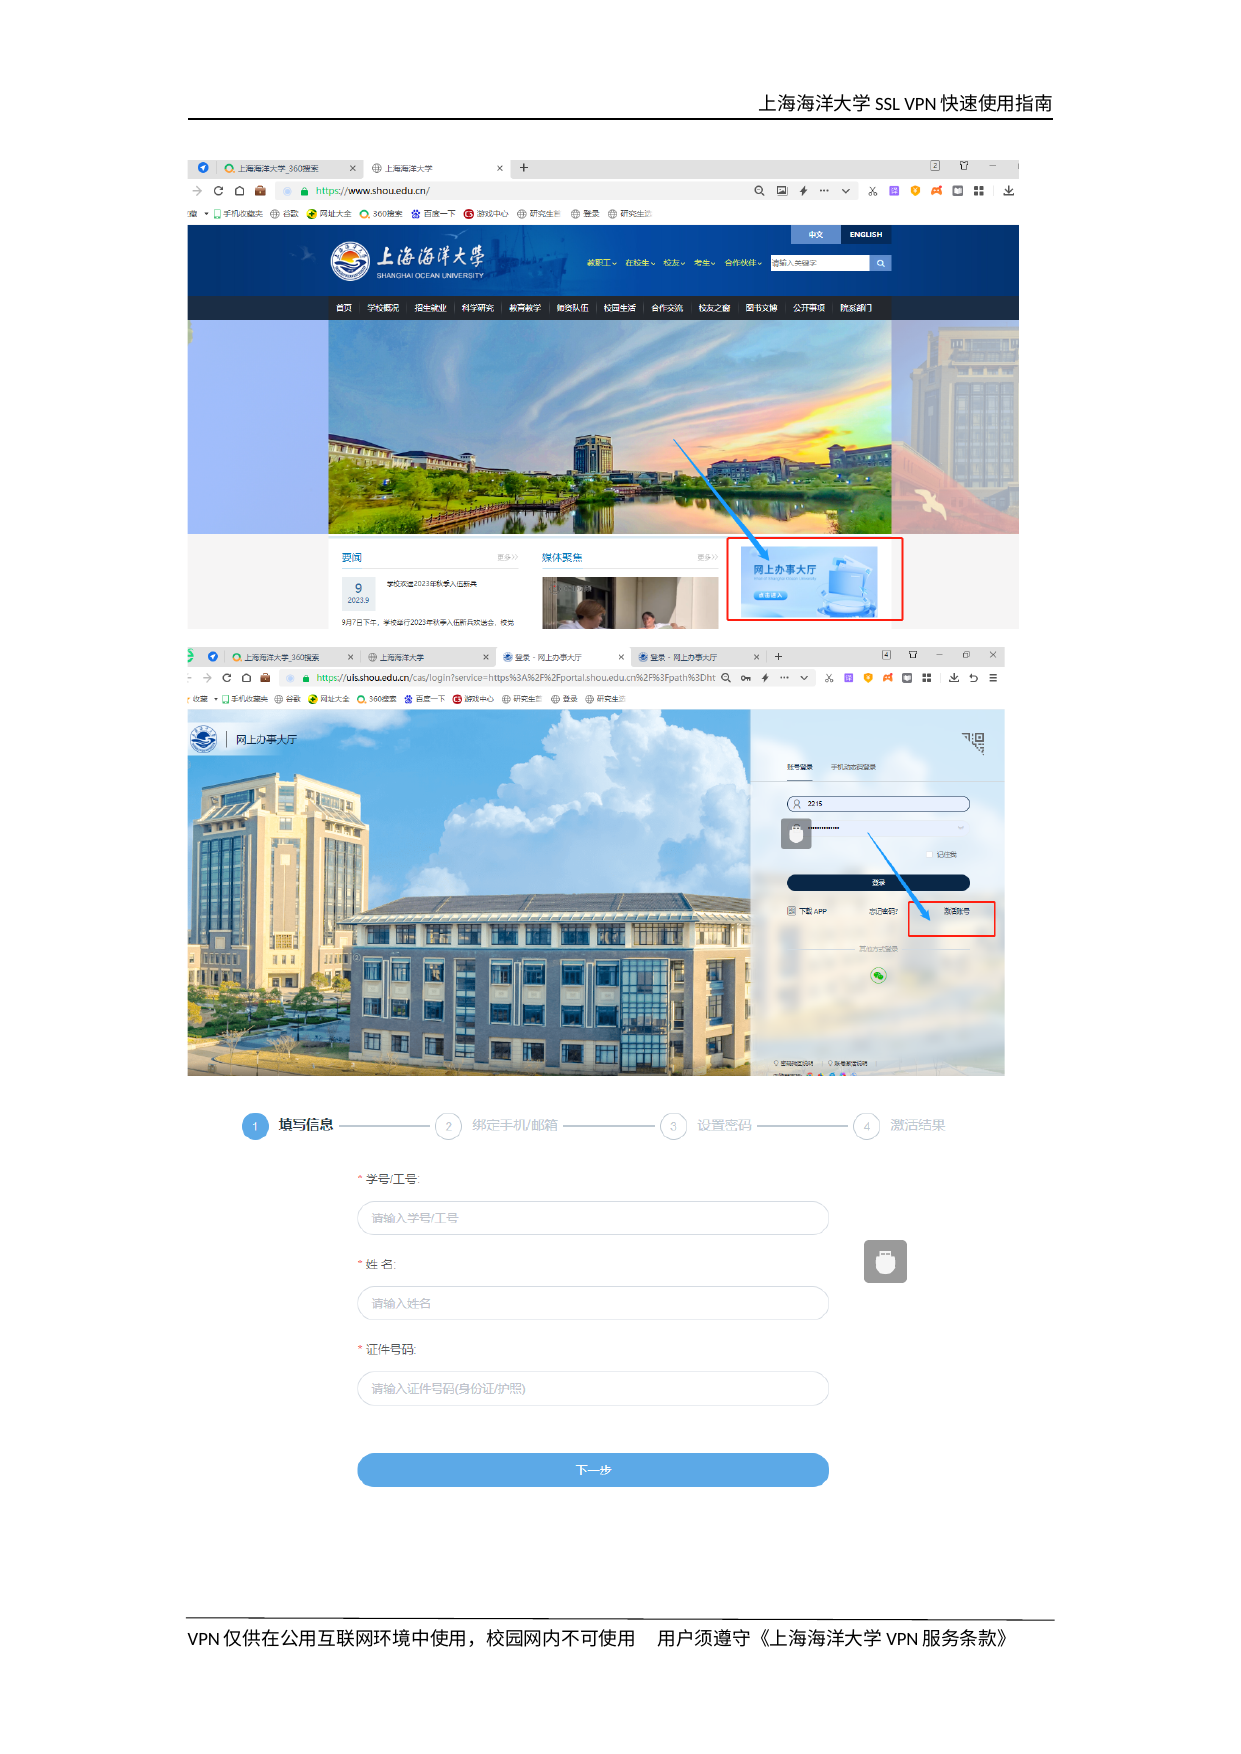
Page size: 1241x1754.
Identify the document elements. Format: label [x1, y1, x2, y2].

picture [187, 647, 1005, 1076]
picture [187, 1102, 1010, 1526]
picture [187, 160, 1019, 629]
